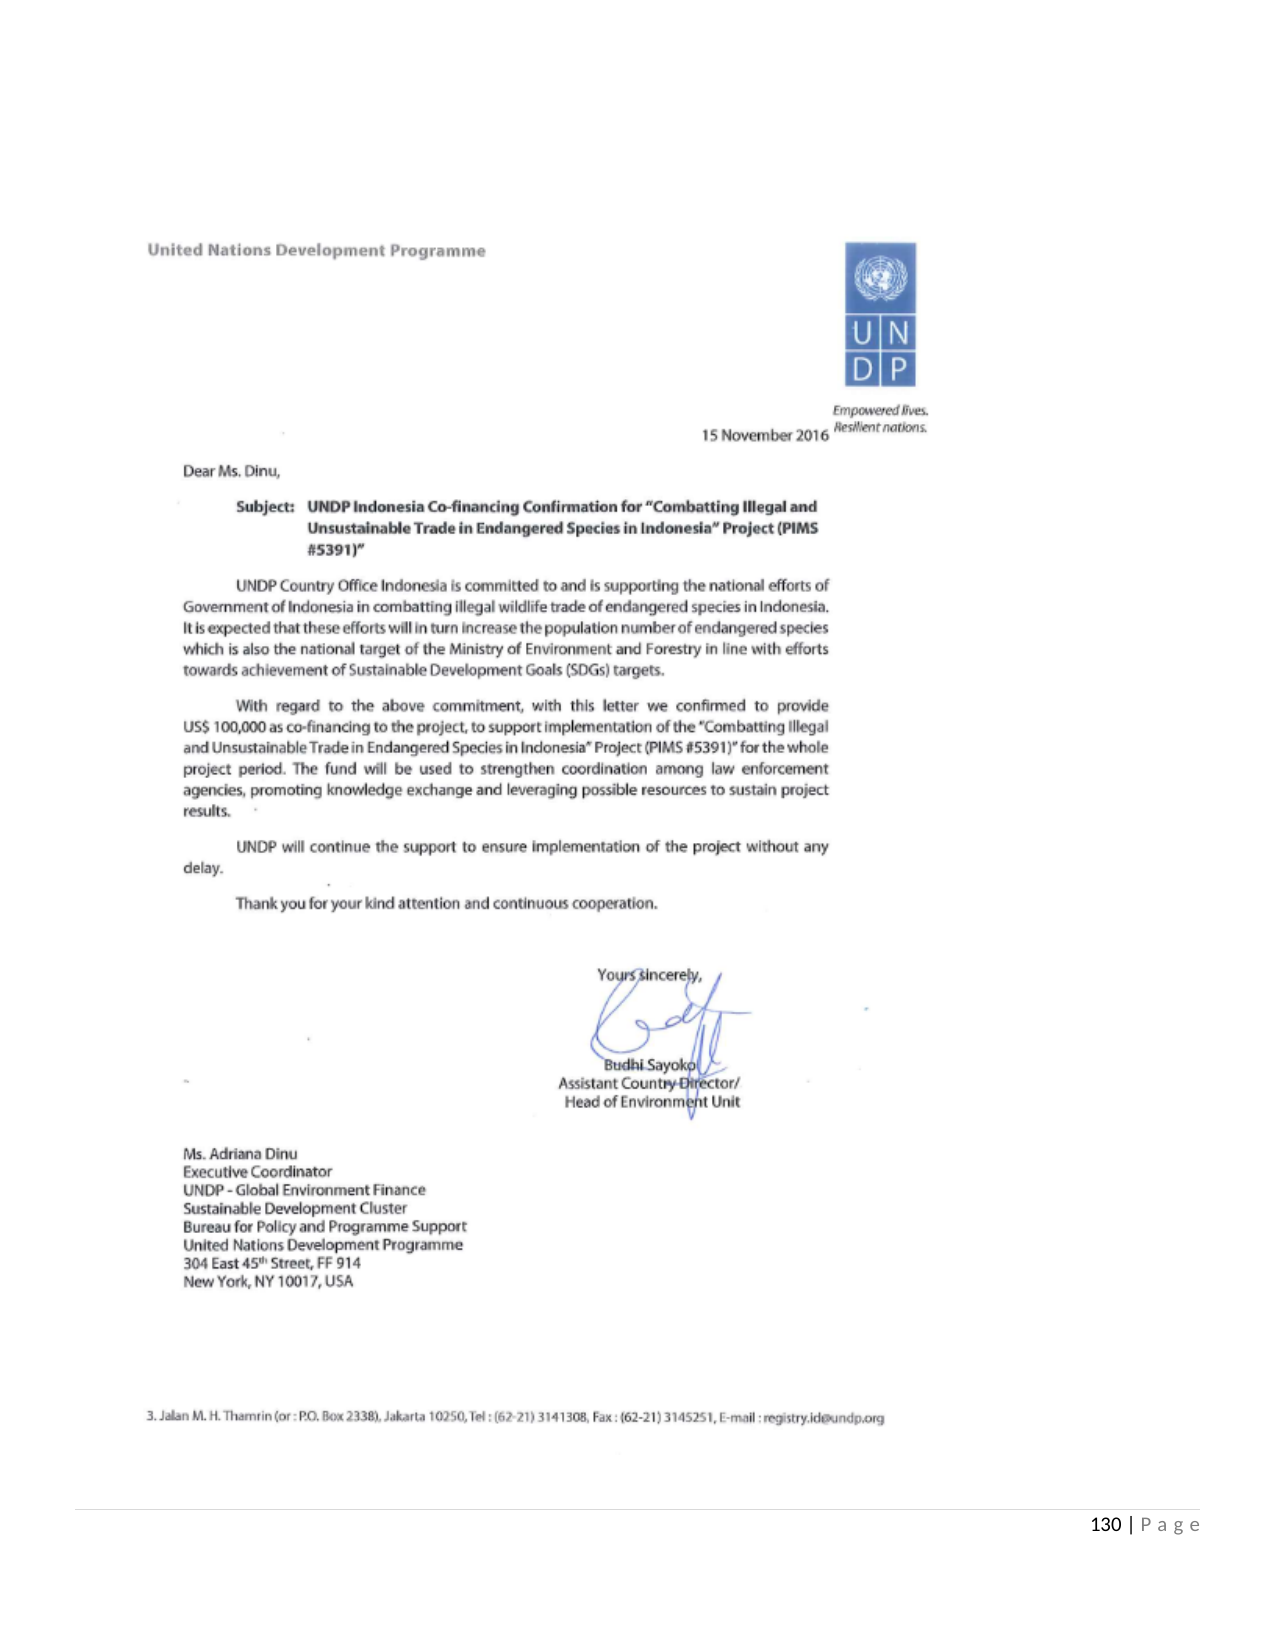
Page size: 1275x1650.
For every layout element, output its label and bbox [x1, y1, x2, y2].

picture [75, 201, 958, 1455]
